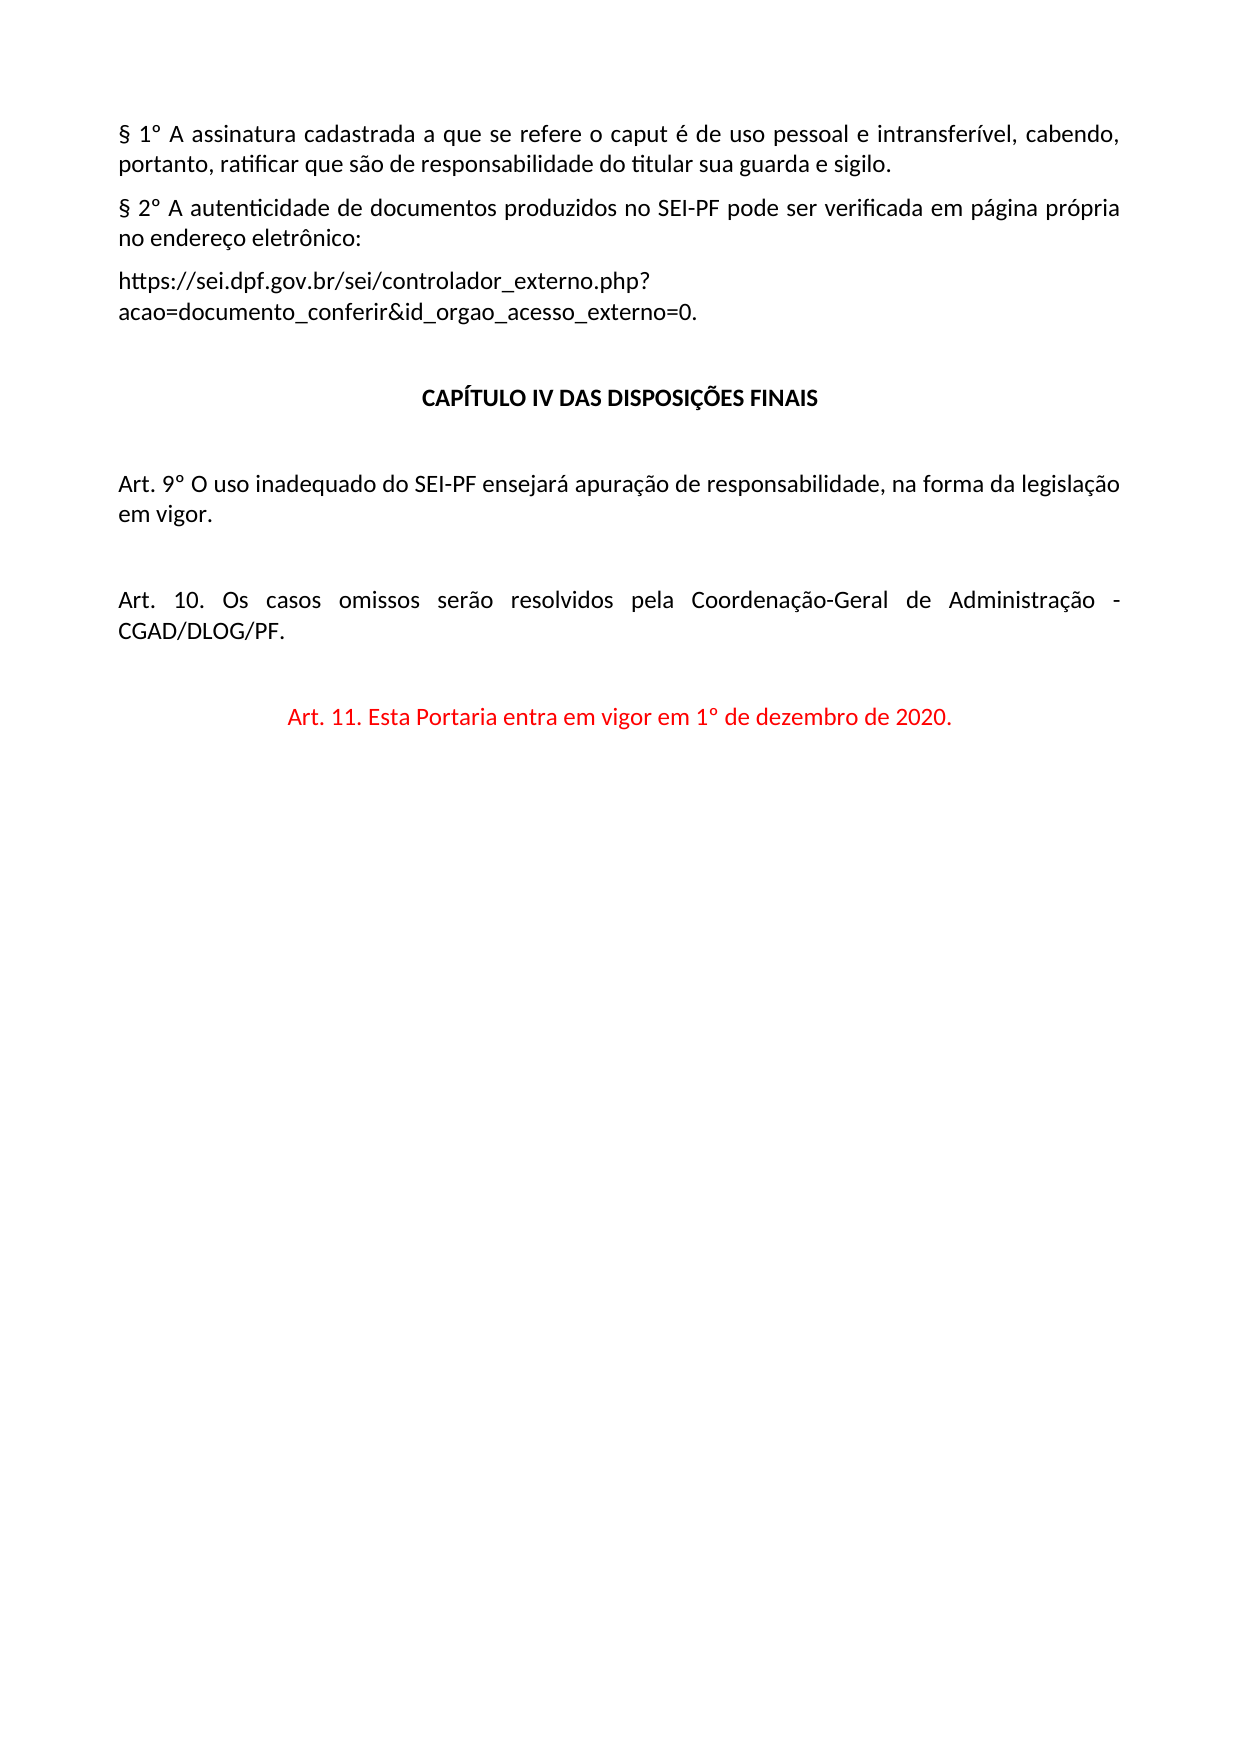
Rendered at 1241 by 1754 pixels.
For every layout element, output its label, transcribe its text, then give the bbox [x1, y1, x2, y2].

text § 1º A assinatura cadastrada a que se refere o caput é de uso pessoal e intransferível, cabendo, portanto, ratificar que são de responsabilidade do titular sua guarda e sigilo. [118, 118, 1122, 179]
text Art. 9º O uso inadequado do SEI-PF ensejará apuração de responsabilidade, na forma da legislação em vigor. [118, 468, 1122, 529]
text § 2º A autenticidade de documentos produzidos no SEI-PF pode ser verificada em página própria no endereço eletrônico: [118, 192, 1122, 253]
text Art. 10. Os casos omissos serão resolvidos pela Coordenação-Geral de Administração - CGAD/DLOG/PF. [118, 584, 1122, 645]
text https://sei.dpf.gov.br/sei/controlador_externo.php?acao=documento_conferir&id_orgao_acesso_externo=0. [118, 265, 1122, 326]
text CAPÍTULO IV DAS DISPOSIÇÕES FINAIS [118, 382, 1122, 412]
text Art. 11. Esta Portaria entra em vigor em 1º de dezembro de 2020. [118, 701, 1122, 731]
